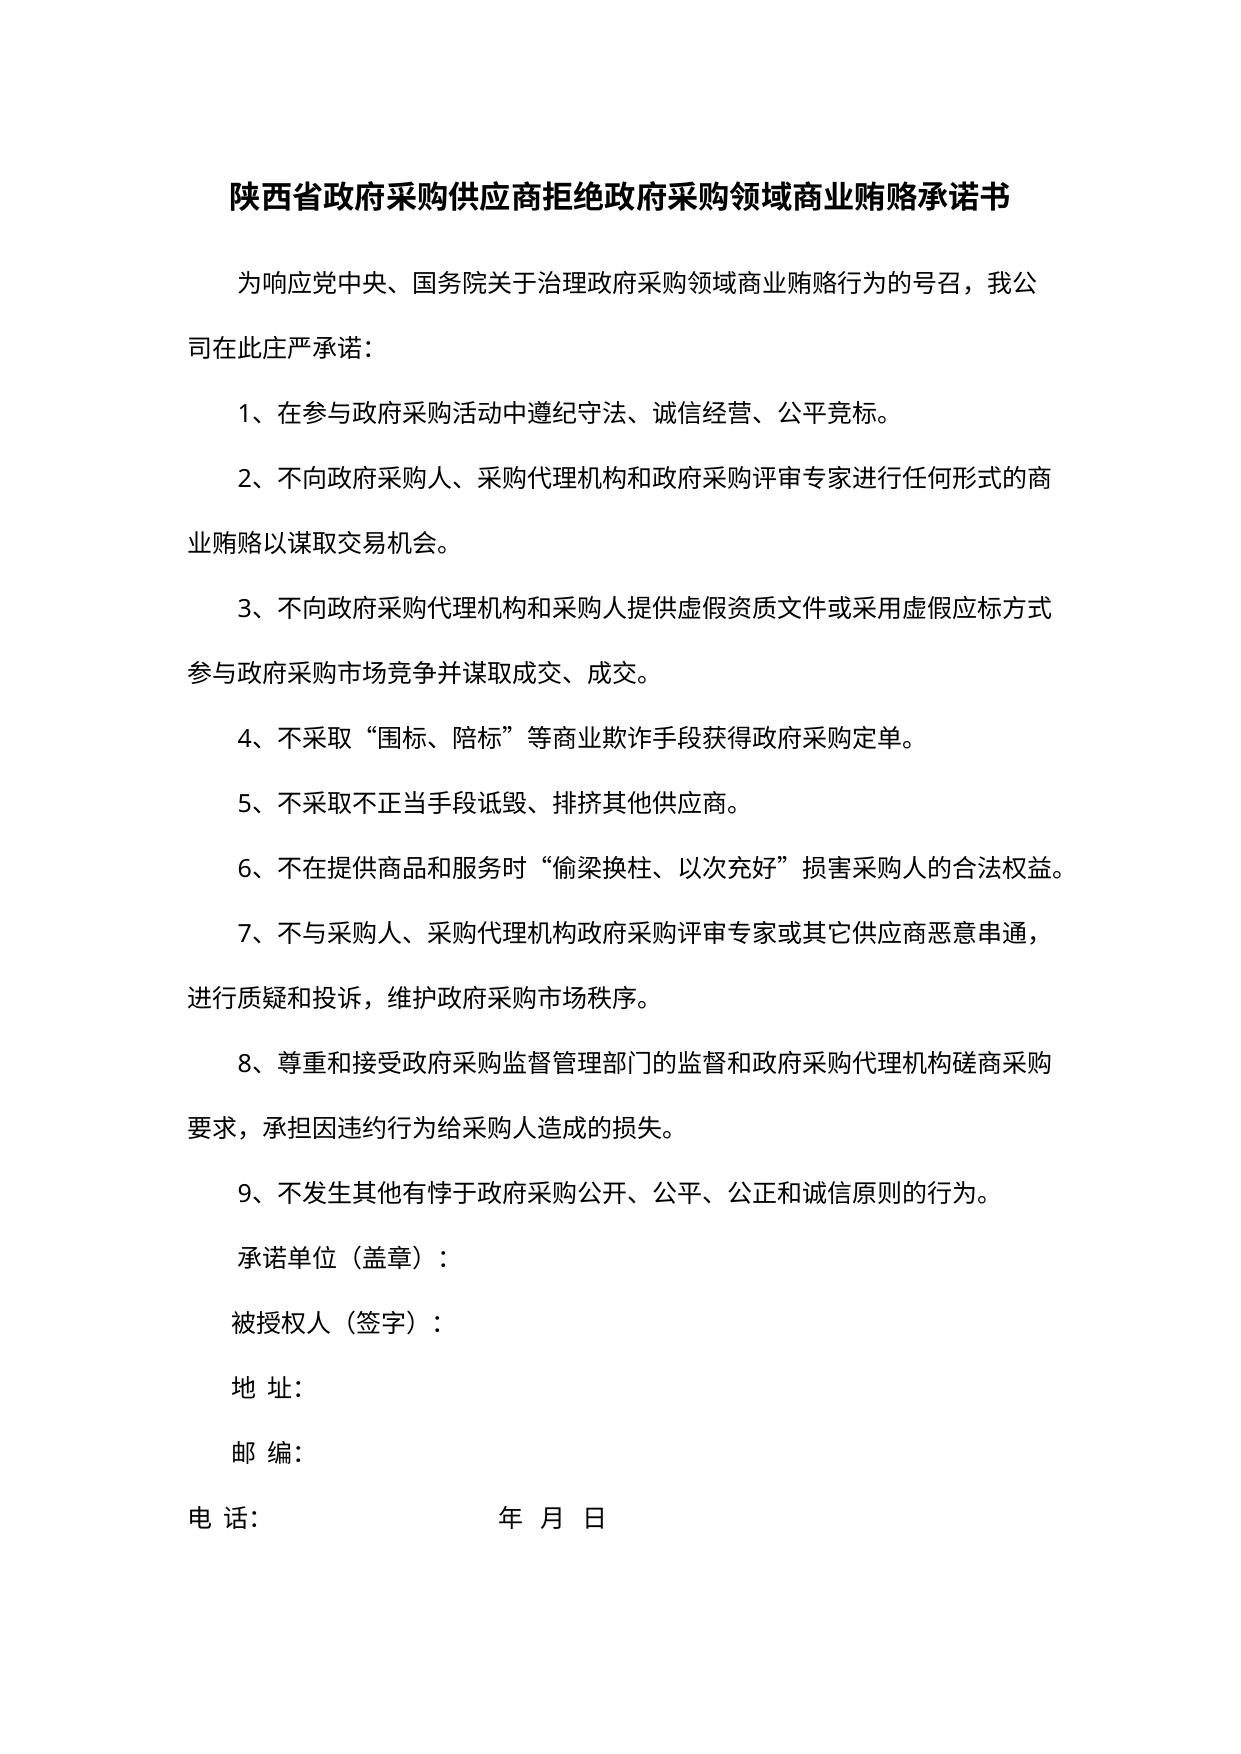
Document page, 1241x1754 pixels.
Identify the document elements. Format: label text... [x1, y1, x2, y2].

text 6、不在提供商品和服务时“偷梁换柱、以次充好”损害采购人的合法权益。 [187, 834, 1053, 899]
text 8、尊重和接受政府采购监督管理部门的监督和政府采购代理机构磋商采购要求，承担因违约行为给采购人造成的损失。 [187, 1029, 1053, 1159]
text 陕西省政府采购供应商拒绝政府采购领域商业贿赂承诺书 [187, 162, 1053, 227]
text 地 址： [231, 1354, 1053, 1419]
text 5、不采取不正当手段诋毁、排挤其他供应商。 [187, 769, 1053, 834]
text 被授权人（签字）： [231, 1289, 1053, 1354]
text 3、不向政府采购代理机构和采购人提供虚假资质文件或采用虚假应标方式参与政府采购市场竞争并谋取成交、成交。 [187, 574, 1053, 704]
text 1、在参与政府采购活动中遵纪守法、诚信经营、公平竞标。 [187, 379, 1053, 444]
text 电 话： 年 月 日 [187, 1484, 1053, 1549]
text 2、不向政府采购人、采购代理机构和政府采购评审专家进行任何形式的商业贿赂以谋取交易机会。 [187, 444, 1053, 574]
text 邮 编： [231, 1419, 1053, 1484]
text 7、不与采购人、采购代理机构政府采购评审专家或其它供应商恶意串通，进行质疑和投诉，维护政府采购市场秩序。 [187, 899, 1053, 1029]
text 为响应党中央、国务院关于治理政府采购领域商业贿赂行为的号召，我公司在此庄严承诺： [187, 249, 1053, 379]
text 承诺单位（盖章）： [187, 1224, 1053, 1289]
text 9、不发生其他有悖于政府采购公开、公平、公正和诚信原则的行为。 [187, 1159, 1053, 1224]
text 4、不采取“围标、陪标”等商业欺诈手段获得政府采购定单。 [187, 704, 1053, 769]
